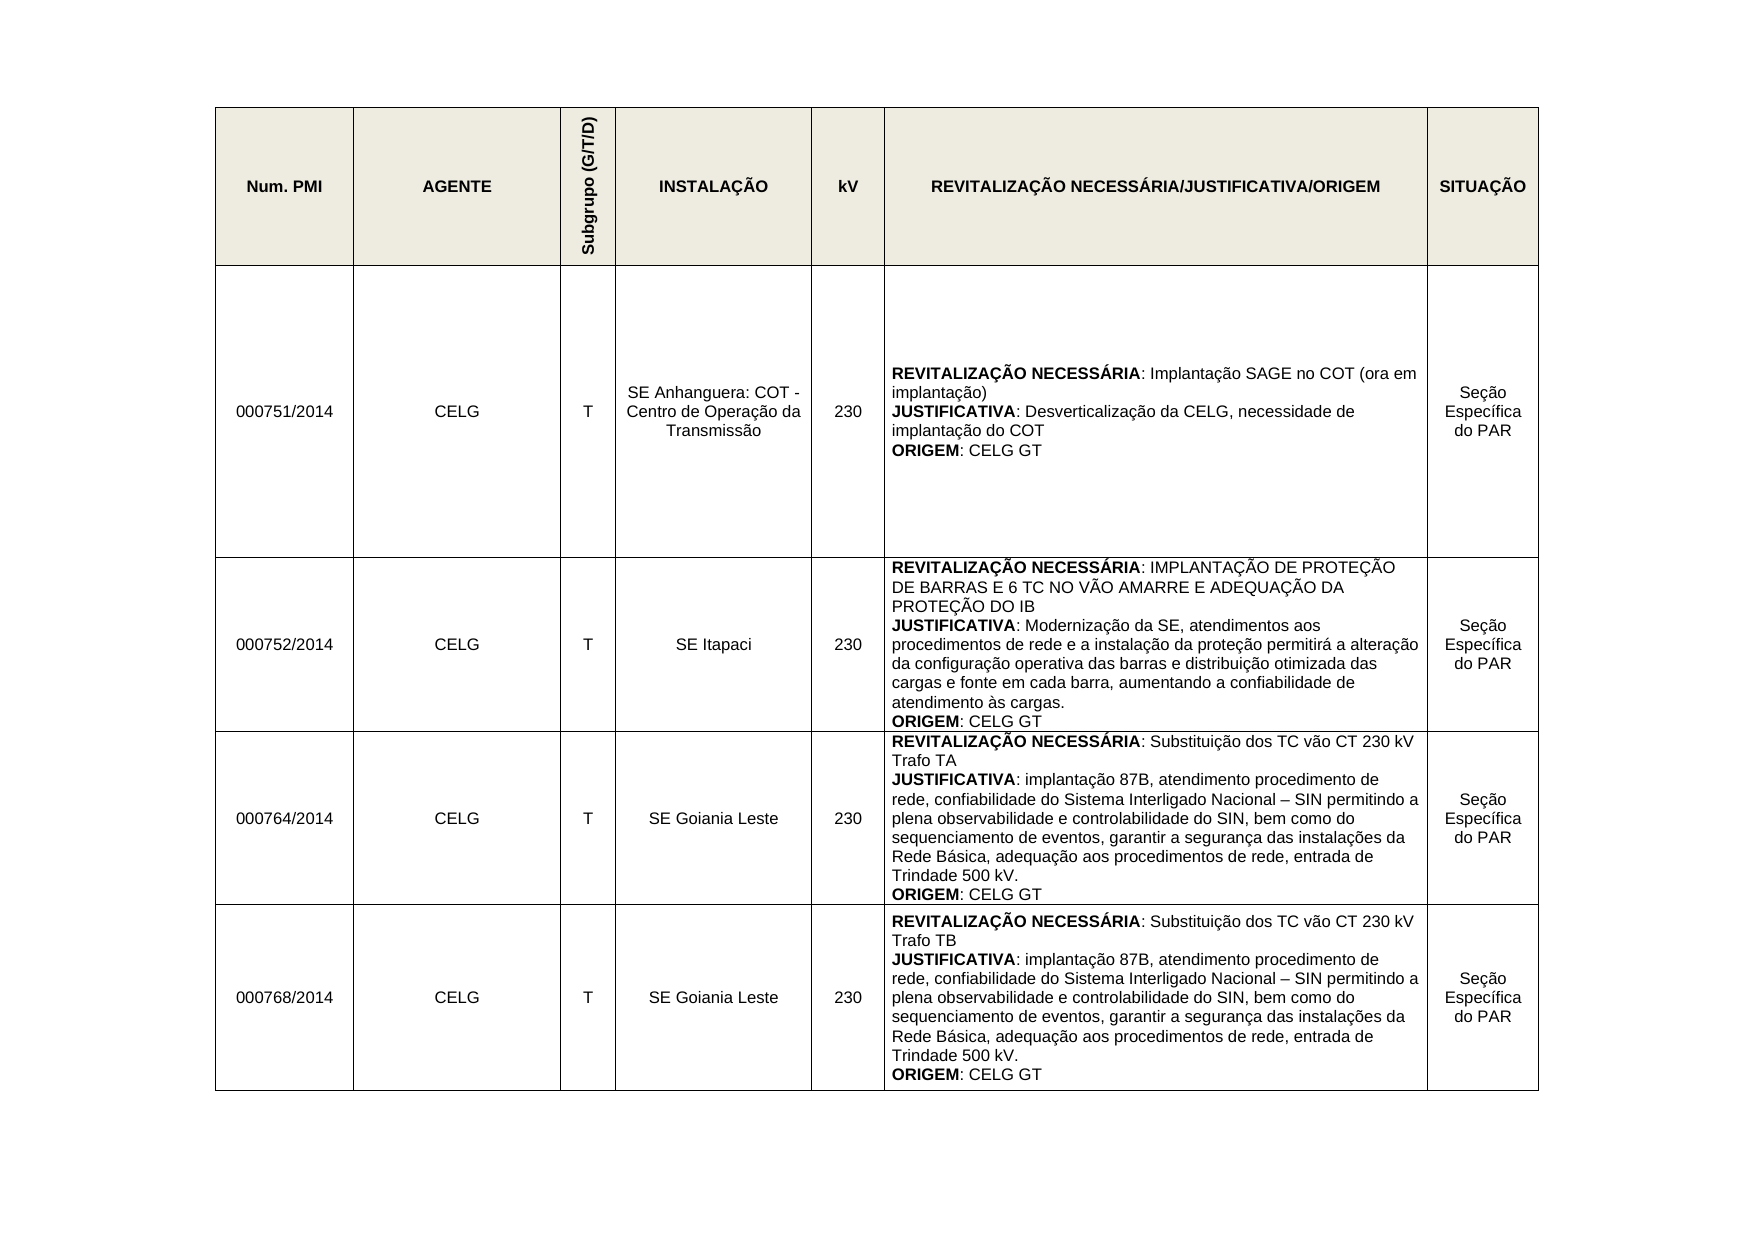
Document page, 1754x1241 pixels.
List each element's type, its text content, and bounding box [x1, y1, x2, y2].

table_cell T [561, 266, 615, 557]
table_header SITUAÇÃO [1428, 108, 1538, 265]
table_cell SE Anhanguera: COT - Centro de Operação da Transmissão [616, 266, 811, 557]
table_cell 230 [812, 905, 884, 1090]
table_cell SE Itapaci [616, 558, 811, 731]
table_cell Seção Específica do PAR [1428, 558, 1538, 731]
table_cell REVITALIZAÇÃO NECESSÁRIA: Substituição dos TC vão CT 230 kV Trafo TA JUSTIFICATIVA: implantação 87B, atendimento procedimento de rede, confiabilidade do Sistema Interligado Nacional – SIN permitindo a plena observabilidade e controlabilidade do SIN, bem como do sequenciamento de eventos, garantir a segurança das instalações da Rede Básica, adequação aos procedimentos de rede, entrada de Trindade 500 kV. ORIGEM: CELG GT [885, 732, 1427, 904]
table_cell CELG [354, 266, 560, 557]
table_header AGENTE [354, 108, 560, 265]
table_cell 000751/2014 [216, 266, 353, 557]
table_cell T [561, 905, 615, 1090]
table_header kV [812, 108, 884, 265]
table_header Num. PMI [216, 108, 353, 265]
table_cell 000764/2014 [216, 732, 353, 904]
table_cell 000752/2014 [216, 558, 353, 731]
table_cell CELG [354, 905, 560, 1090]
table_cell T [561, 558, 615, 731]
table_cell CELG [354, 732, 560, 904]
table_cell REVITALIZAÇÃO NECESSÁRIA: Substituição dos TC vão CT 230 kV Trafo TB JUSTIFICATIVA: implantação 87B, atendimento procedimento de rede, confiabilidade do Sistema Interligado Nacional – SIN permitindo a plena observabilidade e controlabilidade do SIN, bem como do sequenciamento de eventos, garantir a segurança das instalações da Rede Básica, adequação aos procedimentos de rede, entrada de Trindade 500 kV. ORIGEM: CELG GT [885, 905, 1427, 1090]
table_header INSTALAÇÃO [616, 108, 811, 265]
table_cell REVITALIZAÇÃO NECESSÁRIA: IMPLANTAÇÃO DE PROTEÇÃO DE BARRAS E 6 TC NO VÃO AMARRE E ADEQUAÇÃO DA PROTEÇÃO DO IB JUSTIFICATIVA: Modernização da SE, atendimentos aos procedimentos de rede e a instalação da proteção permitirá a alteração da configuração operativa das barras e distribuição otimizada das cargas e fonte em cada barra, aumentando a confiabilidade de atendimento às cargas. ORIGEM: CELG GT [885, 558, 1427, 731]
table_cell Seção Específica do PAR [1428, 905, 1538, 1090]
table_cell CELG [354, 558, 560, 731]
table_header Subgrupo (G/T/D) [561, 108, 615, 265]
table_cell 230 [812, 732, 884, 904]
table_cell 230 [812, 266, 884, 557]
table_header REVITALIZAÇÃO NECESSÁRIA/JUSTIFICATIVA/ORIGEM [885, 108, 1427, 265]
table_cell 230 [812, 558, 884, 731]
table_cell REVITALIZAÇÃO NECESSÁRIA: Implantação SAGE no COT (ora em implantação) JUSTIFICATIVA: Desverticalização da CELG, necessidade de implantação do COT ORIGEM: CELG GT [885, 266, 1427, 557]
table_cell 000768/2014 [216, 905, 353, 1090]
table_cell T [561, 732, 615, 904]
table_cell SE Goiania Leste [616, 905, 811, 1090]
table_cell Seção Específica do PAR [1428, 732, 1538, 904]
table_cell Seção Específica do PAR [1428, 266, 1538, 557]
table_cell SE Goiania Leste [616, 732, 811, 904]
